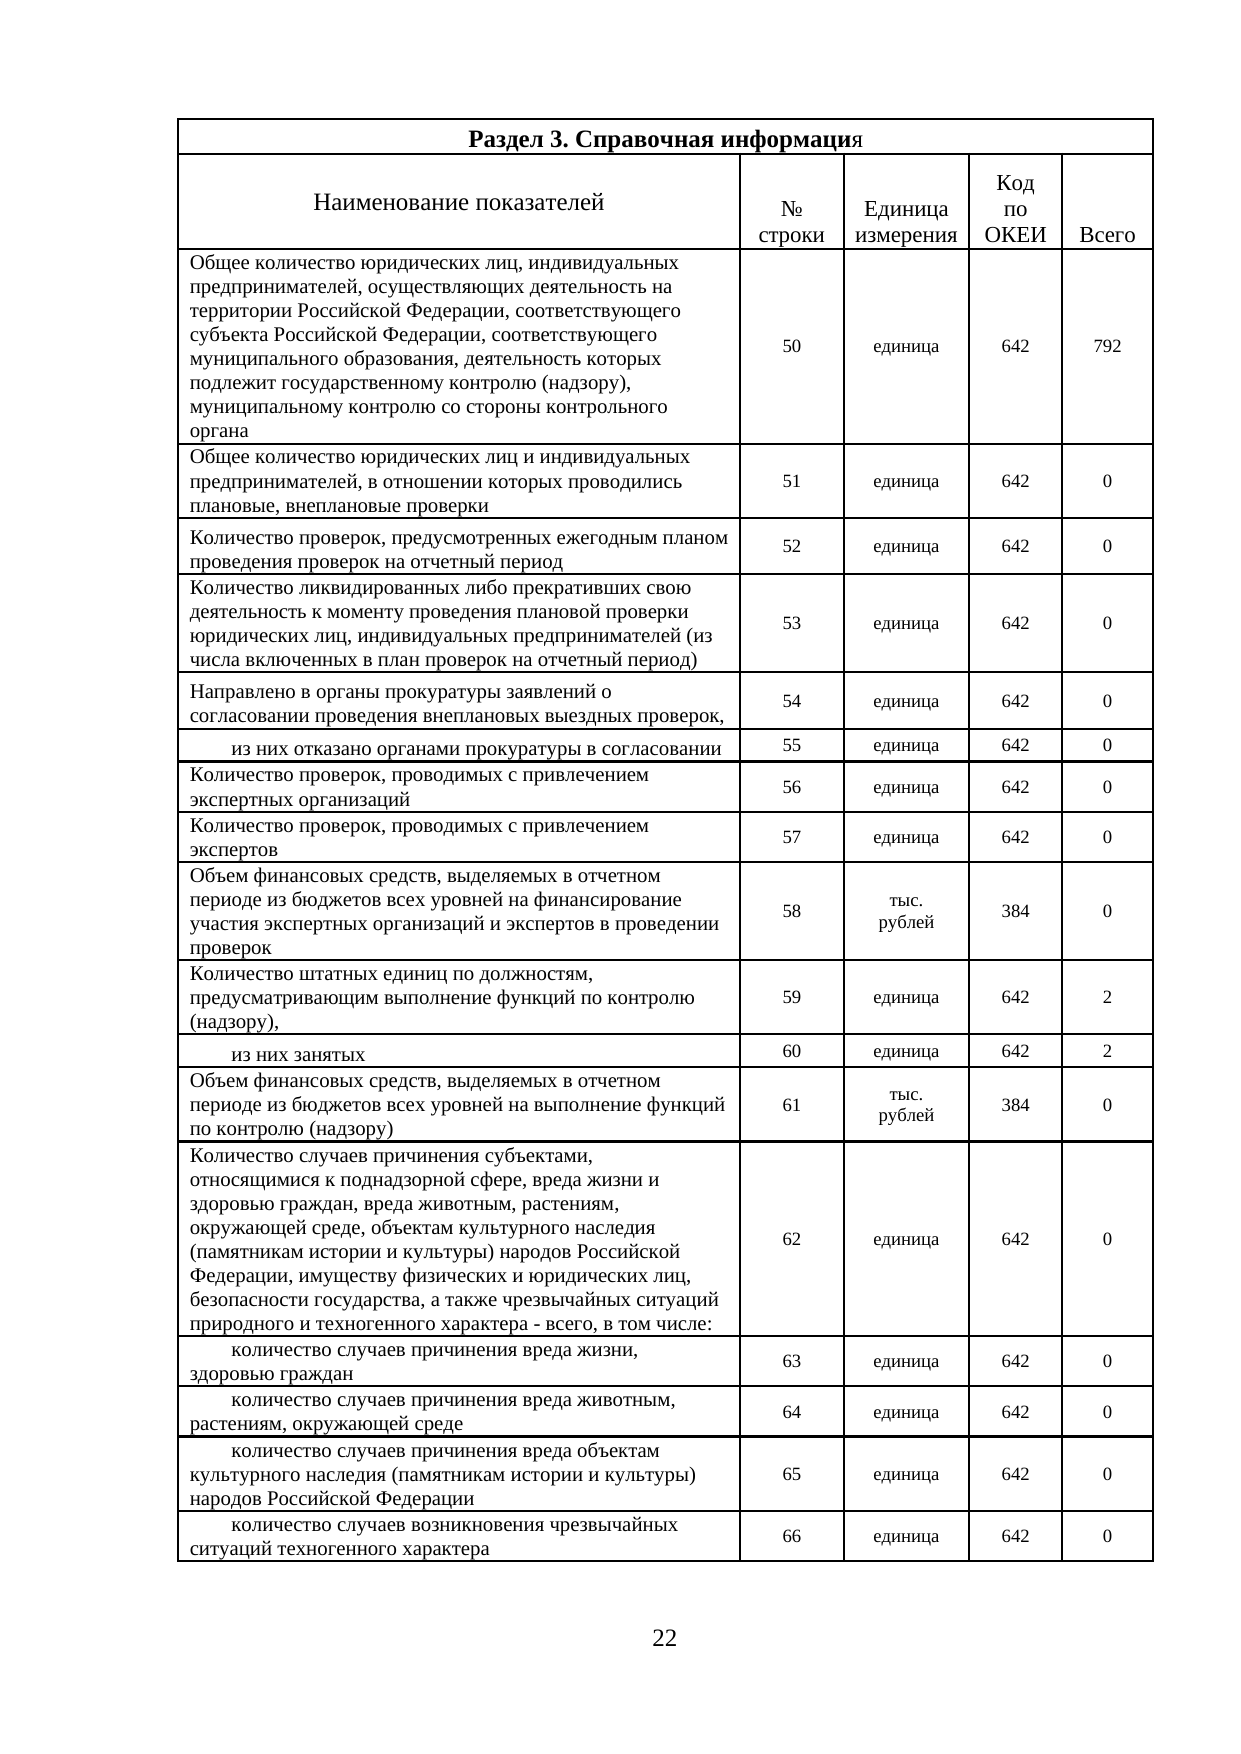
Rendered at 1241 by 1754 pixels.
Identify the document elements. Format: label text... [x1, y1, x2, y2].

table_cell Единица измерения [845, 155, 968, 248]
table_cell 0 [1063, 445, 1152, 517]
table_cell 53 [741, 575, 843, 671]
table_cell 642 [970, 1035, 1061, 1066]
table_cell 59 [741, 961, 843, 1033]
table_cell 65 [741, 1438, 843, 1510]
table_cell 52 [741, 519, 843, 573]
table_cell 55 [741, 730, 843, 760]
table_cell 51 [741, 445, 843, 517]
table_cell Количество случаев причинения субъектами, относящимися к поднадзорной сфере, вреда жизни и здоровью граждан, вреда животным, растениям, окружающей среде, объектам культурного наследия (памятникам истории и культуры) народов Российской Федерации, имуществу физических и юридических лиц, безопасности государства, а также чрезвычайных ситуаций природного и техногенного характера - всего, в том числе: [179, 1143, 739, 1335]
table_cell 0 [1063, 1068, 1152, 1140]
table_cell 642 [970, 1387, 1061, 1435]
table_cell 57 [741, 813, 843, 861]
table_cell единица [845, 1035, 968, 1066]
table_cell 642 [970, 1337, 1061, 1385]
table_cell 642 [970, 445, 1061, 517]
table_cell единица [845, 1337, 968, 1385]
table_cell 2 [1063, 1035, 1152, 1066]
table_cell 642 [970, 813, 1061, 861]
table_cell единица [845, 1387, 968, 1435]
table_cell Объем финансовых средств, выделяемых в отчетном периоде из бюджетов всех уровней на выполнение функций по контролю (надзору) [179, 1068, 739, 1140]
table_cell 642 [970, 1143, 1061, 1335]
table_cell 2 [1063, 961, 1152, 1033]
table_cell 0 [1063, 1143, 1152, 1335]
table_cell единица [845, 250, 968, 442]
table_cell единица [845, 763, 968, 811]
table_cell единица [845, 813, 968, 861]
table_cell единица [845, 961, 968, 1033]
table_cell 0 [1063, 1387, 1152, 1435]
table_cell Количество штатных единиц по должностям, предусматривающим выполнение функций по контролю (надзору), [179, 961, 739, 1033]
table_cell единица [845, 519, 968, 573]
table_cell 61 [741, 1068, 843, 1140]
table_cell Общее количество юридических лиц и индивидуальных предпринимателей, в отношении которых проводились плановые, внеплановые проверки [179, 445, 739, 517]
table_cell тыс. рублей [845, 1068, 968, 1140]
table_cell 792 [1063, 250, 1152, 442]
table_cell Объем финансовых средств, выделяемых в отчетном периоде из бюджетов всех уровней на финансирование участия экспертных организаций и экспертов в проведении проверок [179, 863, 739, 959]
table_cell 0 [1063, 730, 1152, 760]
table_cell 0 [1063, 519, 1152, 573]
table_cell из них занятых [179, 1035, 739, 1066]
table_cell 0 [1063, 1512, 1152, 1560]
table_cell количество случаев возникновения чрезвычайных ситуаций техногенного характера [179, 1512, 739, 1560]
table_cell 0 [1063, 1337, 1152, 1385]
table_header Раздел 3. Справочная информация [179, 120, 1152, 152]
table_cell 642 [970, 763, 1061, 811]
table_cell 384 [970, 863, 1061, 959]
table_cell 50 [741, 250, 843, 442]
table_cell единица [845, 575, 968, 671]
table_cell 0 [1063, 813, 1152, 861]
table_cell 56 [741, 763, 843, 811]
table_cell 642 [970, 250, 1061, 442]
table_cell количество случаев причинения вреда объектам культурного наследия (памятникам истории и культуры) народов Российской Федерации [179, 1438, 739, 1510]
table_cell 62 [741, 1143, 843, 1335]
table_cell 63 [741, 1337, 843, 1385]
table_cell 58 [741, 863, 843, 959]
table_cell единица [845, 1512, 968, 1560]
table_cell количество случаев причинения вреда животным, растениям, окружающей среде [179, 1387, 739, 1435]
table_cell единица [845, 1438, 968, 1510]
table_cell 0 [1063, 863, 1152, 959]
table_cell единица [845, 445, 968, 517]
table_cell Общее количество юридических лиц, индивидуальных предпринимателей, осуществляющих деятельность на территории Российской Федерации, соответствующего субъекта Российской Федерации, соответствующего муниципального образования, деятельность которых подлежит государственному контролю (надзору), муниципальному контролю со стороны контрольного органа [179, 250, 739, 442]
table_cell 0 [1063, 575, 1152, 671]
table_cell 642 [970, 673, 1061, 727]
table_cell Количество проверок, предусмотренных ежегодным планом проведения проверок на отчетный период [179, 519, 739, 573]
table_cell Количество проверок, проводимых с привлечением экспертов [179, 813, 739, 861]
table_cell 642 [970, 519, 1061, 573]
table_cell Направлено в органы прокуратуры заявлений о согласовании проведения внеплановых выездных проверок, [179, 673, 739, 727]
table_cell Наименование показателей [179, 155, 739, 248]
table_cell Всего [1063, 155, 1152, 248]
table_cell 64 [741, 1387, 843, 1435]
table_cell 0 [1063, 763, 1152, 811]
table_cell из них отказано органами прокуратуры в согласовании [179, 730, 739, 760]
table_cell 0 [1063, 1438, 1152, 1510]
table_cell 642 [970, 961, 1061, 1033]
table_cell единица [845, 730, 968, 760]
table_cell тыс. рублей [845, 863, 968, 959]
table_cell 0 [1063, 673, 1152, 727]
table_cell Код по ОКЕИ [970, 155, 1061, 248]
table_cell единица [845, 673, 968, 727]
table_cell 642 [970, 730, 1061, 760]
table_cell 642 [970, 1438, 1061, 1510]
table_cell единица [845, 1143, 968, 1335]
table_cell Количество ликвидированных либо прекративших свою деятельность к моменту проведения плановой проверки юридических лиц, индивидуальных предпринимателей (из числа включенных в план проверок на отчетный период) [179, 575, 739, 671]
table_cell № строки [741, 155, 843, 248]
table_cell 384 [970, 1068, 1061, 1140]
table_cell 642 [970, 1512, 1061, 1560]
table_cell 642 [970, 575, 1061, 671]
table_cell 60 [741, 1035, 843, 1066]
table_cell Количество проверок, проводимых с привлечением экспертных организаций [179, 763, 739, 811]
table_cell количество случаев причинения вреда жизни, здоровью граждан [179, 1337, 739, 1385]
table_cell 54 [741, 673, 843, 727]
table_cell 66 [741, 1512, 843, 1560]
